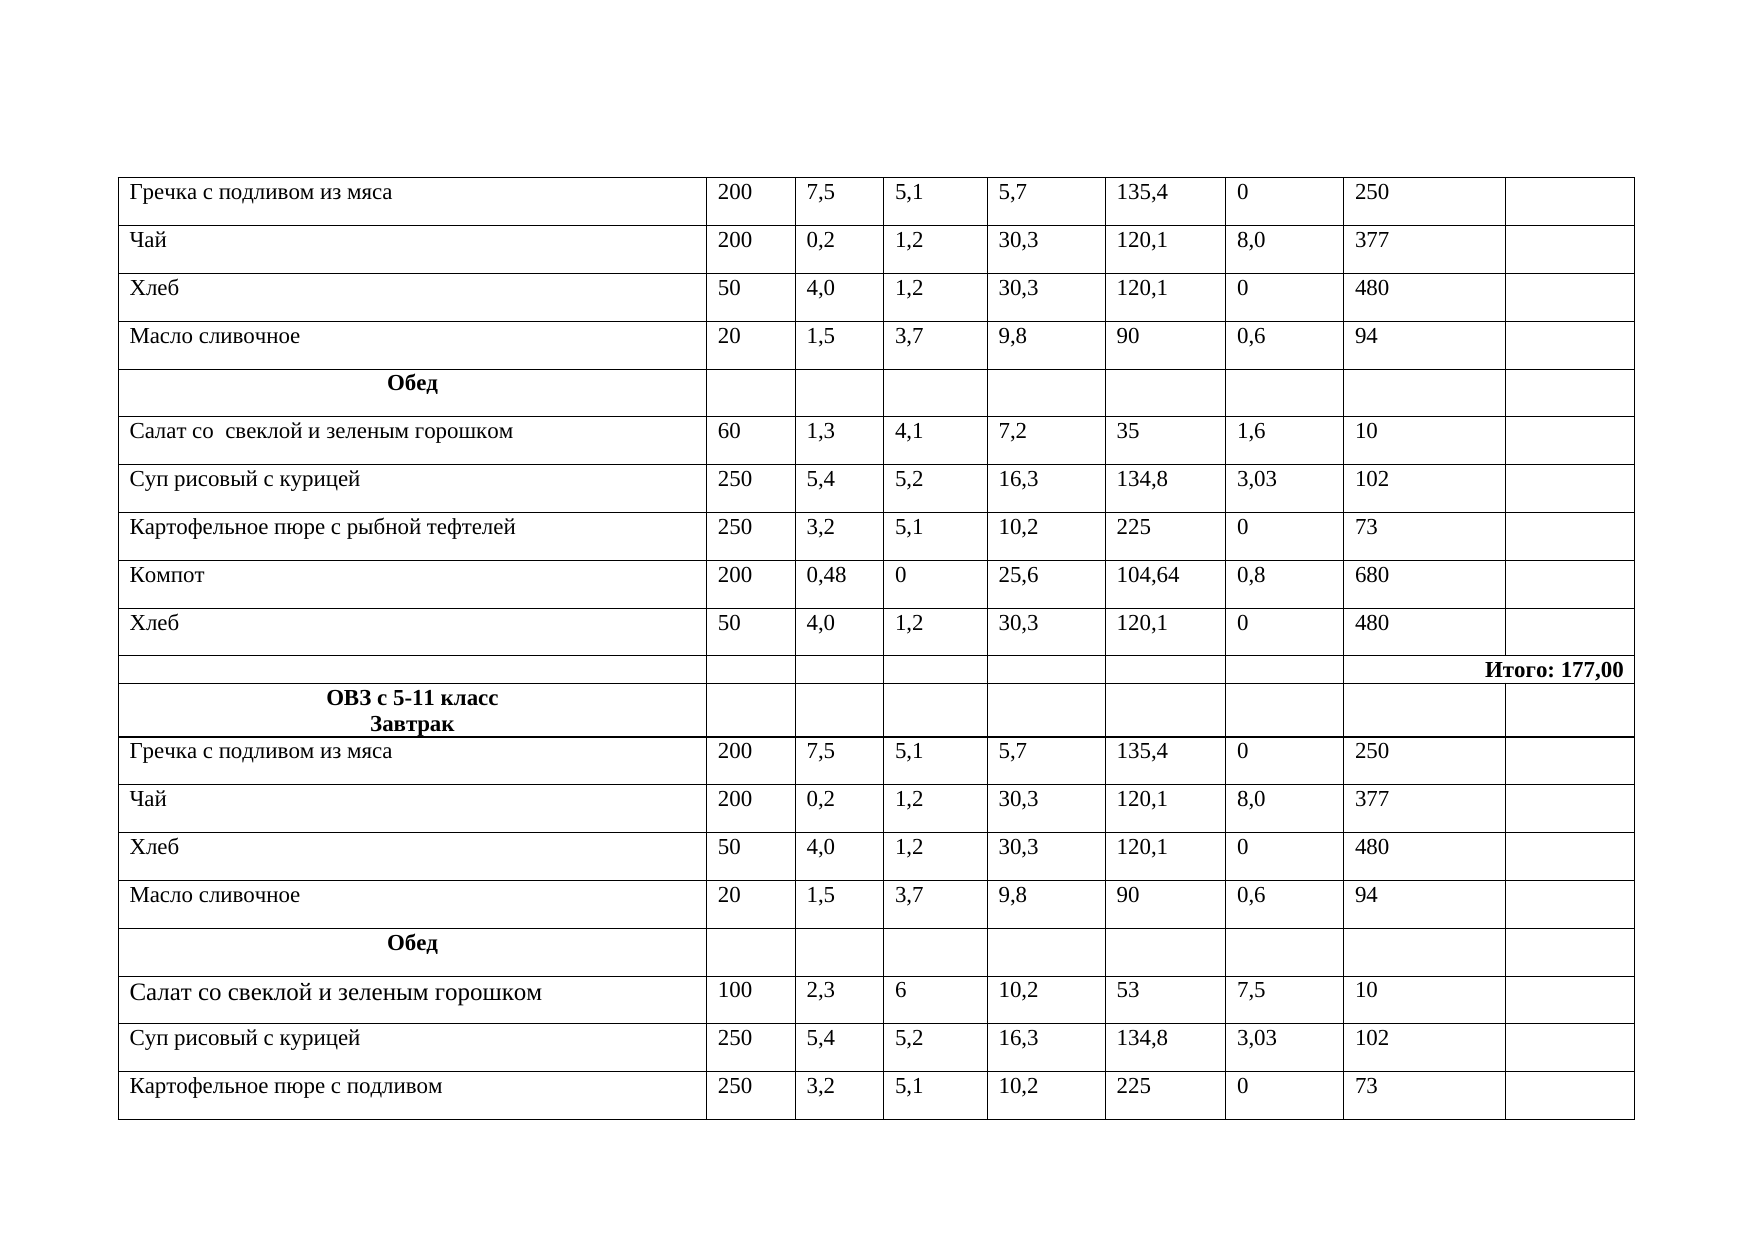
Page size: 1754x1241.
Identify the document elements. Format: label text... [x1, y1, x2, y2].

table_cell Гречка с подливом из мяса [119, 178, 706, 225]
table_cell 7,5 [796, 178, 883, 225]
table_cell 480 [1344, 274, 1505, 321]
table_cell 225 [1106, 513, 1225, 560]
table_cell 5,1 [884, 1072, 987, 1119]
table_cell Обед [119, 929, 706, 976]
table_cell 10 [1344, 977, 1505, 1023]
table_cell 5,7 [988, 178, 1105, 225]
table_cell 135,4 [1106, 178, 1225, 225]
table_cell [1506, 465, 1634, 512]
table_cell 10,2 [988, 1072, 1105, 1119]
table_cell 3,03 [1226, 465, 1343, 512]
table_cell [1506, 929, 1634, 976]
table_cell 250 [707, 513, 795, 560]
table_cell [1506, 785, 1634, 832]
table_cell 250 [707, 1072, 795, 1119]
table_cell Чай [119, 785, 706, 832]
table_cell 5,7 [988, 738, 1105, 784]
table_cell 6 [884, 977, 987, 1023]
table_cell Суп рисовый с курицей [119, 1024, 706, 1071]
table_cell 104,64 [1106, 561, 1225, 607]
table_cell 120,1 [1106, 609, 1225, 655]
table_cell 200 [707, 561, 795, 607]
table_cell 102 [1344, 465, 1505, 512]
table_cell [707, 929, 795, 976]
table_cell 3,7 [884, 322, 987, 368]
table_cell 5,1 [884, 738, 987, 784]
table_cell 5,1 [884, 178, 987, 225]
table_cell Суп рисовый с курицей [119, 465, 706, 512]
table_cell 50 [707, 833, 795, 880]
table_cell 5,2 [884, 1024, 987, 1071]
table_cell 100 [707, 977, 795, 1023]
table_cell [1226, 684, 1343, 736]
table_cell 30,3 [988, 833, 1105, 880]
table_cell 0 [1226, 609, 1343, 655]
table_cell Салат со свеклой и зеленым горошком [119, 417, 706, 464]
table_cell 5,4 [796, 1024, 883, 1071]
table_cell 10,2 [988, 513, 1105, 560]
table_cell [988, 656, 1105, 683]
table_cell 5,4 [796, 465, 883, 512]
table_cell [796, 370, 883, 416]
table_cell 250 [707, 1024, 795, 1071]
table_cell 94 [1344, 322, 1505, 368]
table_cell 50 [707, 274, 795, 321]
table_cell [1226, 370, 1343, 416]
table_cell 30,3 [988, 609, 1105, 655]
table_cell [1506, 370, 1634, 416]
table_cell 1,2 [884, 274, 987, 321]
table_cell 0 [1226, 274, 1343, 321]
table_cell Хлеб [119, 274, 706, 321]
table_cell 7,2 [988, 417, 1105, 464]
table_cell 35 [1106, 417, 1225, 464]
table_cell [1344, 684, 1505, 736]
table_cell 200 [707, 785, 795, 832]
table_cell [988, 370, 1105, 416]
table_cell 120,1 [1106, 833, 1225, 880]
table_cell 102 [1344, 1024, 1505, 1071]
table_cell 1,2 [884, 833, 987, 880]
table_cell 4,0 [796, 274, 883, 321]
table_cell [1226, 929, 1343, 976]
table_cell 0 [1226, 833, 1343, 880]
table_cell 30,3 [988, 226, 1105, 273]
table_cell Картофельное пюре с рыбной тефтелей [119, 513, 706, 560]
table_cell [707, 684, 795, 736]
table_cell 134,8 [1106, 465, 1225, 512]
table_cell 120,1 [1106, 785, 1225, 832]
table_cell [1106, 684, 1225, 736]
table_cell 30,3 [988, 274, 1105, 321]
table_cell 4,1 [884, 417, 987, 464]
table_cell 1,5 [796, 881, 883, 928]
table_cell 0,8 [1226, 561, 1343, 607]
table_cell 9,8 [988, 881, 1105, 928]
table_cell 1,2 [884, 609, 987, 655]
table_cell [1506, 833, 1634, 880]
table_cell 1,6 [1226, 417, 1343, 464]
table_cell Масло сливочное [119, 881, 706, 928]
table_cell 0,6 [1226, 881, 1343, 928]
table_cell 4,0 [796, 609, 883, 655]
table_cell 0 [884, 561, 987, 607]
table_cell 90 [1106, 881, 1225, 928]
table_cell 20 [707, 322, 795, 368]
table_cell 200 [707, 226, 795, 273]
table_cell 1,2 [884, 226, 987, 273]
table_cell 3,03 [1226, 1024, 1343, 1071]
table_cell 60 [707, 417, 795, 464]
table_cell [1344, 370, 1505, 416]
table_cell 16,3 [988, 465, 1105, 512]
table_cell [796, 656, 883, 683]
table_cell 10 [1344, 417, 1505, 464]
table_cell ОВЗ с 5-11 класс Завтрак [119, 684, 706, 736]
table_cell [1506, 322, 1634, 368]
table_cell 120,1 [1106, 274, 1225, 321]
table_cell 3,2 [796, 1072, 883, 1119]
table_cell [884, 684, 987, 736]
table_cell [119, 656, 706, 683]
table_cell Салат со свеклой и зеленым горошком [119, 977, 706, 1023]
table_cell Итого: 177,00 [1344, 656, 1634, 683]
table_cell [1344, 929, 1505, 976]
table_cell 73 [1344, 513, 1505, 560]
table_cell [1506, 561, 1634, 607]
table_cell 4,0 [796, 833, 883, 880]
table_cell Гречка с подливом из мяса [119, 738, 706, 784]
table_cell [1506, 1024, 1634, 1071]
table_cell [884, 370, 987, 416]
table_cell [1506, 977, 1634, 1023]
table_cell [707, 370, 795, 416]
table_cell Хлеб [119, 609, 706, 655]
table_cell 200 [707, 738, 795, 784]
table_cell 7,5 [1226, 977, 1343, 1023]
table_cell 25,6 [988, 561, 1105, 607]
table_cell [1506, 738, 1634, 784]
table_cell 30,3 [988, 785, 1105, 832]
table_cell 1,3 [796, 417, 883, 464]
table_cell 480 [1344, 609, 1505, 655]
table_cell [1506, 417, 1634, 464]
table_cell [884, 656, 987, 683]
table_cell 250 [707, 465, 795, 512]
table_cell [988, 929, 1105, 976]
table_cell [1506, 513, 1634, 560]
table_cell [796, 929, 883, 976]
table_cell 10,2 [988, 977, 1105, 1023]
table_cell 200 [707, 178, 795, 225]
table_cell 120,1 [1106, 226, 1225, 273]
table_cell 0,6 [1226, 322, 1343, 368]
table_cell 377 [1344, 785, 1505, 832]
table_cell 135,4 [1106, 738, 1225, 784]
table_cell 0 [1226, 738, 1343, 784]
table_cell 16,3 [988, 1024, 1105, 1071]
table_cell [988, 684, 1105, 736]
table_cell [796, 684, 883, 736]
table_cell 94 [1344, 881, 1505, 928]
table_cell [707, 656, 795, 683]
table_cell [1106, 656, 1225, 683]
table_cell 3,2 [796, 513, 883, 560]
table_cell Масло сливочное [119, 322, 706, 368]
table_cell 2,3 [796, 977, 883, 1023]
table_cell [1506, 881, 1634, 928]
table_cell 377 [1344, 226, 1505, 273]
table_cell [884, 929, 987, 976]
table_cell 134,8 [1106, 1024, 1225, 1071]
table_cell 5,1 [884, 513, 987, 560]
table_cell 250 [1344, 178, 1505, 225]
table_cell 0,2 [796, 226, 883, 273]
table_cell 90 [1106, 322, 1225, 368]
table_cell [1506, 609, 1634, 655]
table_cell 680 [1344, 561, 1505, 607]
table_cell Картофельное пюре с подливом [119, 1072, 706, 1119]
table_cell 53 [1106, 977, 1225, 1023]
table_cell 1,5 [796, 322, 883, 368]
table_cell 480 [1344, 833, 1505, 880]
table_cell Хлеб [119, 833, 706, 880]
table_cell 8,0 [1226, 785, 1343, 832]
table_cell [1506, 226, 1634, 273]
table_cell Чай [119, 226, 706, 273]
table_cell 73 [1344, 1072, 1505, 1119]
table_cell 50 [707, 609, 795, 655]
table_cell Обед [119, 370, 706, 416]
table_cell 0 [1226, 1072, 1343, 1119]
table_cell 9,8 [988, 322, 1105, 368]
table_cell 20 [707, 881, 795, 928]
table_cell 0 [1226, 513, 1343, 560]
table_cell [1506, 684, 1634, 736]
table_cell [1506, 274, 1634, 321]
table_cell [1226, 656, 1343, 683]
table_cell 0,2 [796, 785, 883, 832]
table_cell 250 [1344, 738, 1505, 784]
table_cell [1106, 370, 1225, 416]
table_cell [1106, 929, 1225, 976]
table_cell Компот [119, 561, 706, 607]
table_cell [1506, 178, 1634, 225]
table_cell 0,48 [796, 561, 883, 607]
table_cell 3,7 [884, 881, 987, 928]
table_cell 5,2 [884, 465, 987, 512]
table_cell 0 [1226, 178, 1343, 225]
table_cell 1,2 [884, 785, 987, 832]
table_cell 7,5 [796, 738, 883, 784]
table_cell 8,0 [1226, 226, 1343, 273]
table_cell [1506, 1072, 1634, 1119]
table_cell 225 [1106, 1072, 1225, 1119]
